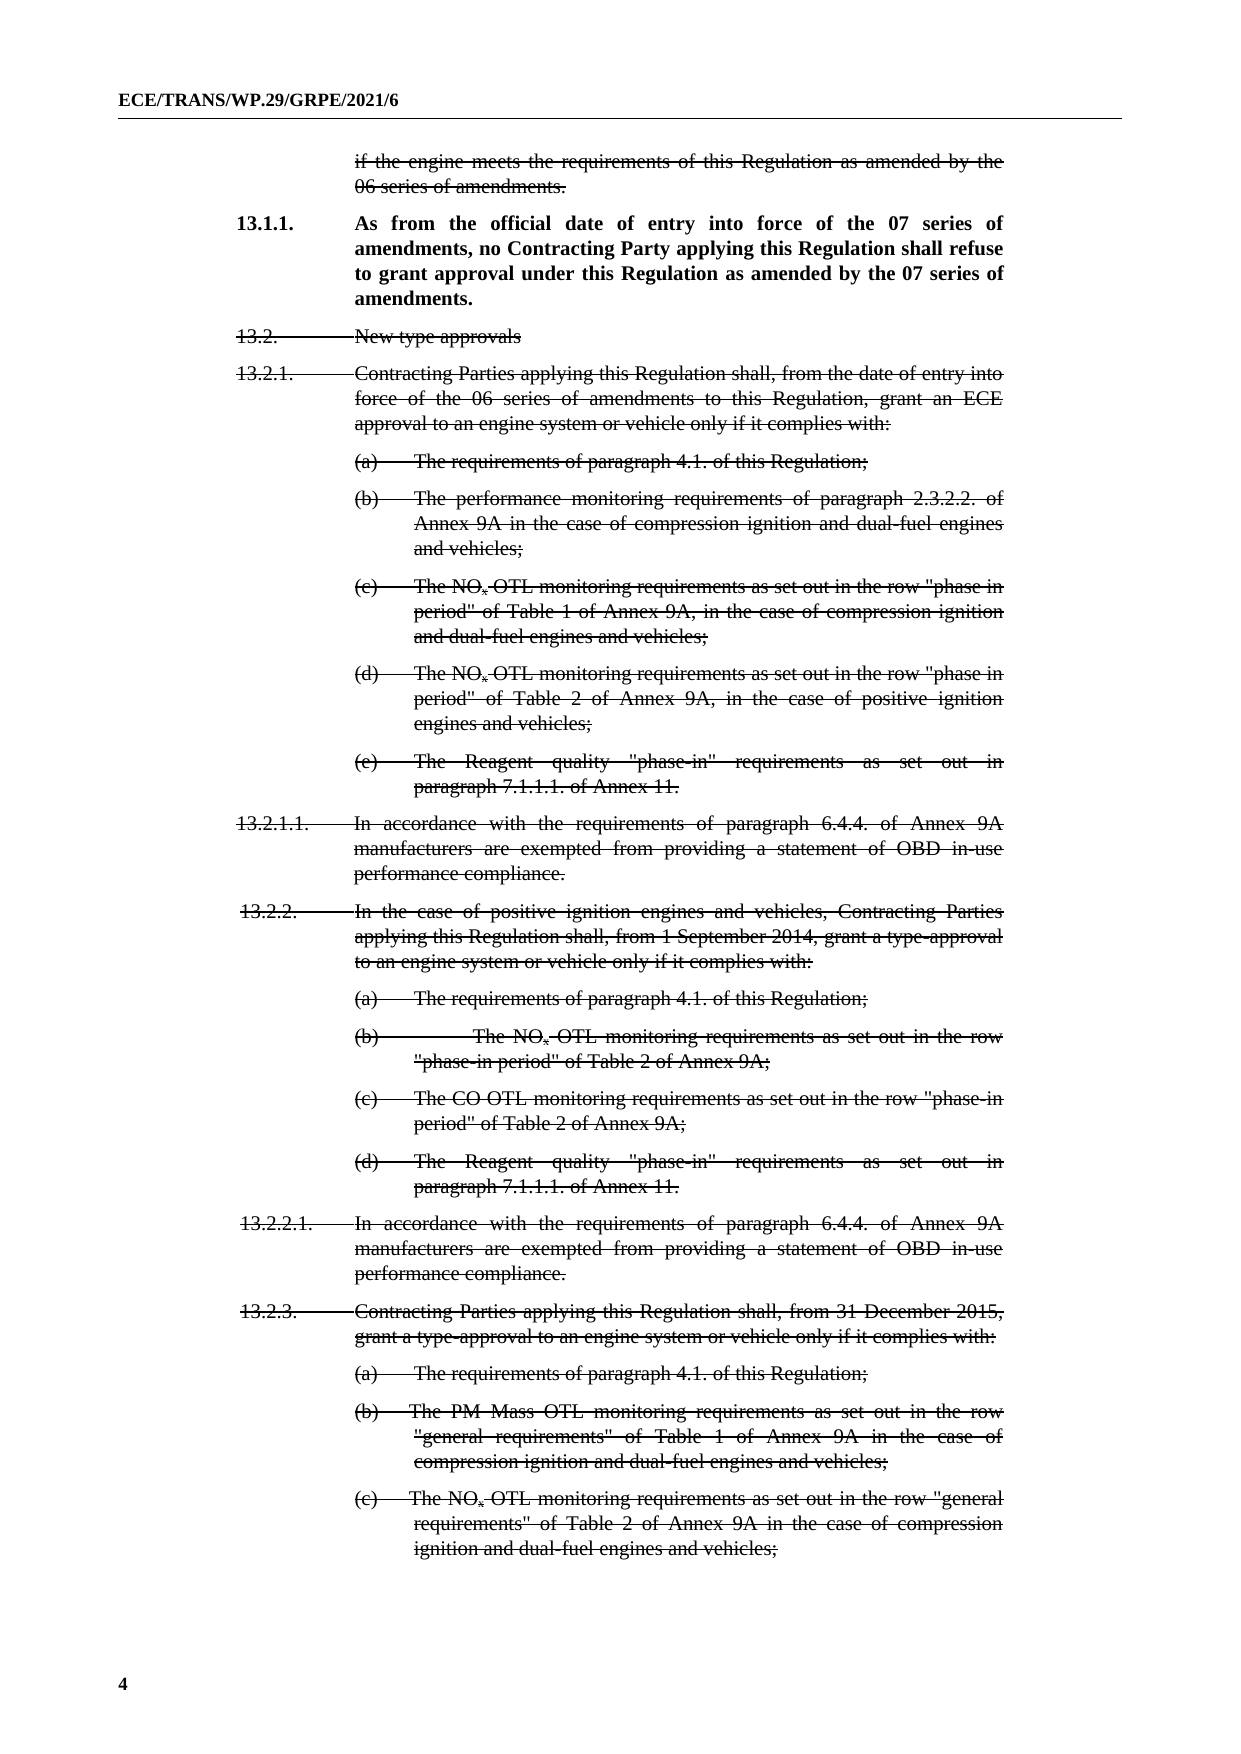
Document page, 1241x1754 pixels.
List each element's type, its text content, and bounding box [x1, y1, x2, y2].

text 13.2.1.1. In accordance with the requirements of paragraph 6.4.4. of Annex 9A manufacturers are exempted from providing a statement of OBD in-use performance compliance. [236, 825, 1004, 885]
text 13.2.3. Contracting Parties applying this Regulation shall, from 31 December 2015, grant a type-approval to an engine system or vehicle only if it complies with: [240, 1312, 1004, 1348]
text 13.2.1. Contracting Parties applying this Regulation shall, from the date of entry into force of the 06 series of amendments to this Regulation, grant an ECE approval to an engine system or vehicle only if it complies with: [236, 375, 1004, 435]
text 13.2.2.1. In accordance with the requirements of paragraph 6.4.4. of Annex 9A manufacturers are exempted from providing a statement of OBD in-use performance compliance. [240, 1225, 1004, 1285]
text (d) The Reagent quality "phase-in" requirements as set out in paragraph 7.1.1.1. of Annex 11. [354, 1162, 1004, 1198]
text 13.2.1.1. In accordance with the requirements of paragraph 6.4.4. of Annex 9A manufacturers are exempted from providing a statement of OBD in-use performance compliance. [236, 810, 1004, 824]
text 13.2.3. Contracting Parties applying this Regulation shall, from 31 December 2015, grant a type-approval to an engine system or vehicle only if it complies with: [240, 1298, 1004, 1311]
text 13.2. New type approvals [236, 323, 1004, 348]
text (b) The performance monitoring requirements of paragraph 2.3.2.2. of Annex 9A in the case of compression ignition and dual-fuel engines and vehicles; [354, 485, 1004, 499]
text (c) The NOx OTL monitoring requirements as set out in the row "phase in period" of Table 1 of Annex 9A, in the case of compression ignition and dual-fuel engines and vehicles; [354, 573, 1004, 648]
text (c) The NOx OTL monitoring requirements as set out in the row "general requirements" of Table 2 of Annex 9A in the case of compression ignition and dual-fuel engines and vehicles; [354, 1485, 1004, 1560]
text 13.2.2.1. In accordance with the requirements of paragraph 6.4.4. of Annex 9A manufacturers are exempted from providing a statement of OBD in-use performance compliance. [240, 1210, 1004, 1224]
text (b) The performance monitoring requirements of paragraph 2.3.2.2. of Annex 9A in the case of compression ignition and dual-fuel engines and vehicles; [354, 500, 1004, 560]
text (d) The NOx OTL monitoring requirements as set out in the row "phase in period" of Table 2 of Annex 9A, in the case of positive ignition engines and vehicles; [354, 660, 1004, 735]
text (e) The Reagent quality "phase-in" requirements as set out in paragraph 7.1.1.1. of Annex 11. [354, 762, 1004, 798]
text 13.2.2. In the case of positive ignition engines and vehicles, Contracting Parties applying this Regulation shall, from 1 September 2014, grant a type-approval to an engine system or vehicle only if it complies with: [240, 912, 1004, 973]
text (a) The requirements of paragraph 4.1. of this Regulation; [354, 448, 1004, 473]
text (c) The CO OTL monitoring requirements as set out in the row "phase-in period" of Table 2 of Annex 9A; [354, 1100, 1004, 1135]
text (d) The Reagent quality "phase-in" requirements as set out in paragraph 7.1.1.1. of Annex 11. [354, 1148, 1004, 1161]
text (b) The PM Mass OTL monitoring requirements as set out in the row "general requirements" of Table 1 of Annex 9A in the case of compression ignition and dual-fuel engines and vehicles; [354, 1412, 1004, 1473]
text (b) The NOx OTL monitoring requirements as set out in the row "phase-in period" of Table 2 of Annex 9A; [354, 1023, 1004, 1073]
text (a) The requirements of paragraph 4.1. of this Regulation; [354, 985, 1004, 1010]
text (e) The Reagent quality "phase-in" requirements as set out in paragraph 7.1.1.1. of Annex 11. [354, 748, 1004, 761]
text (a) The requirements of paragraph 4.1. of this Regulation; [354, 1360, 1004, 1385]
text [236, 148, 1004, 198]
text (c) The CO OTL monitoring requirements as set out in the row "phase-in period" of Table 2 of Annex 9A; [354, 1085, 1004, 1099]
text 13.1.1. As from the official date of entry into force of the 07 series of amendments, no Contracting Party applying this Regulation shall refuse to grant approval under this Regulation as amended by the 07 series of amendments. [236, 210, 1004, 310]
